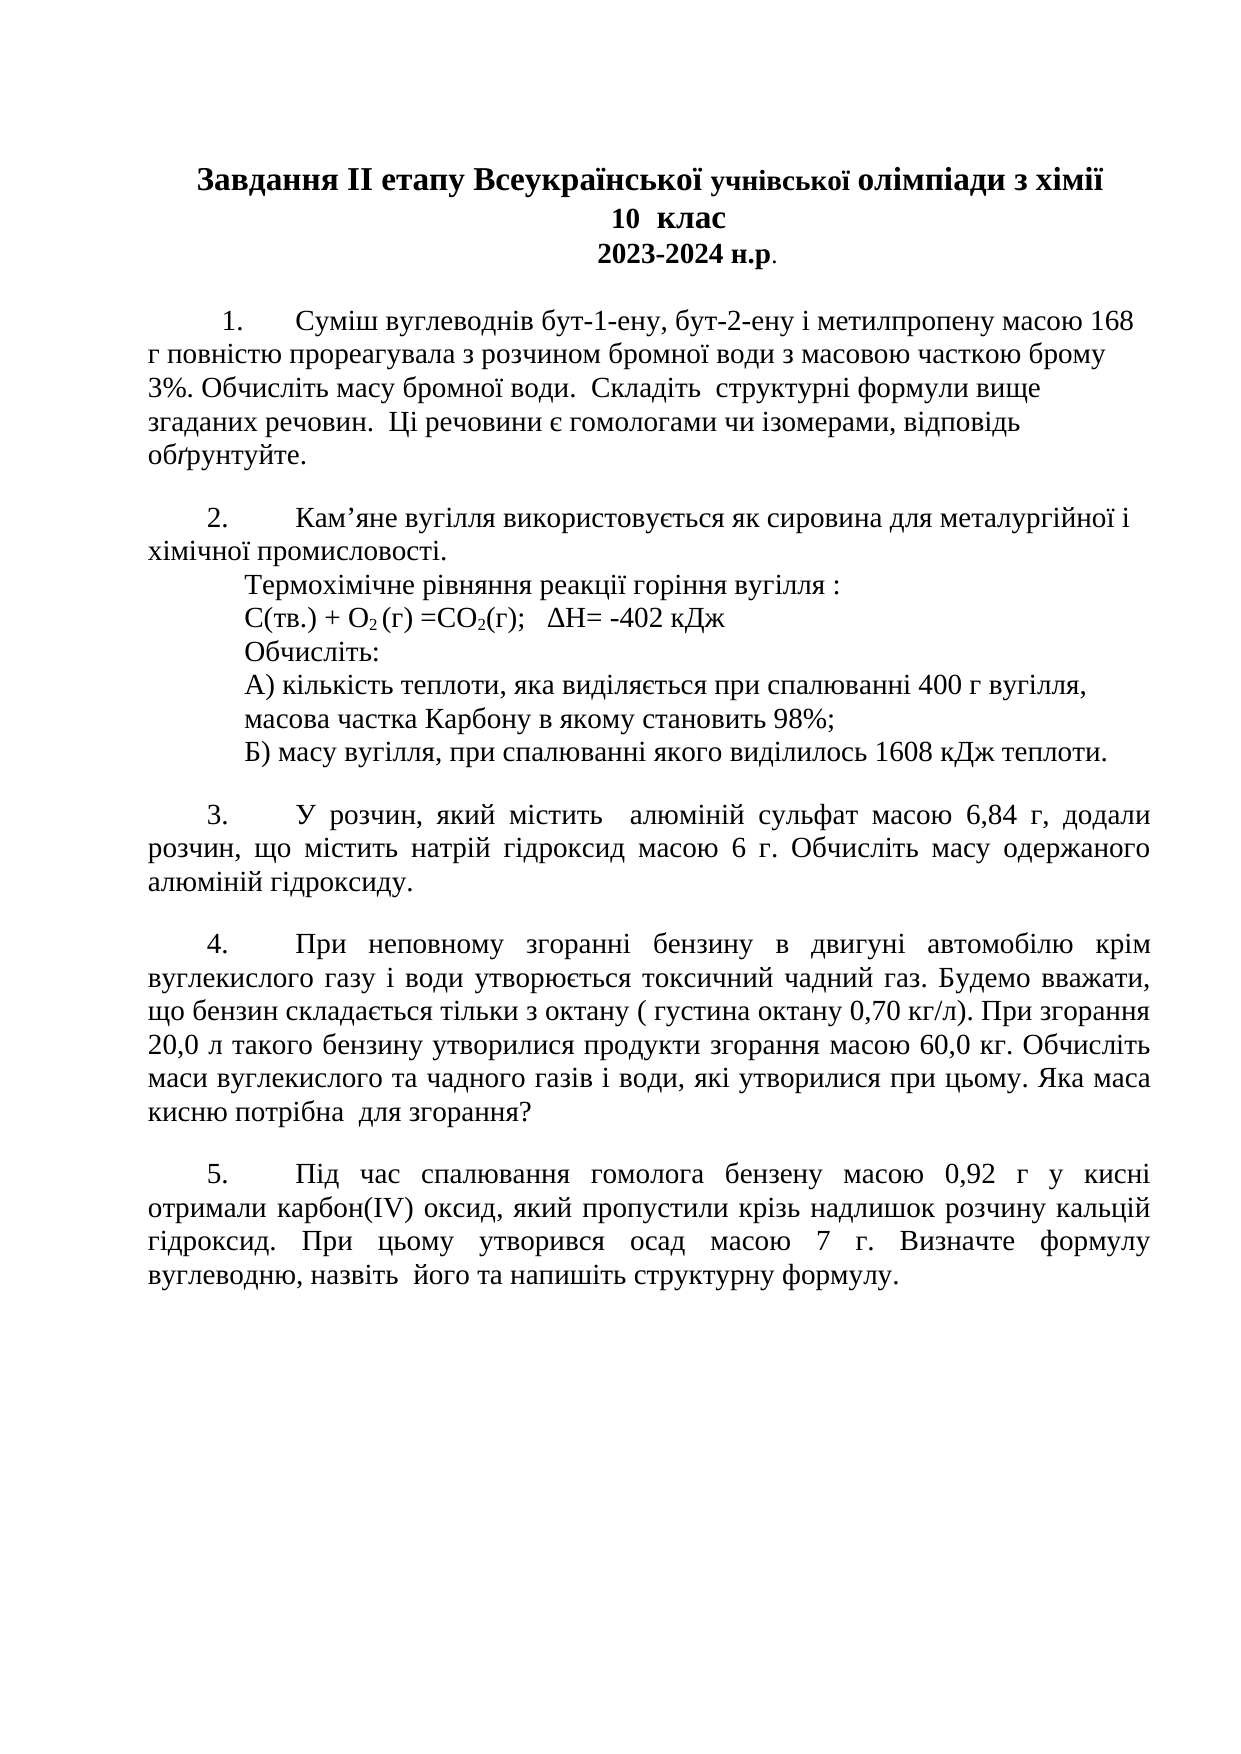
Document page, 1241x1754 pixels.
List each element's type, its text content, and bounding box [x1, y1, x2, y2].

list 2023-2024 н.р. [223, 236, 1152, 269]
list С(тв.) + О2 (г) =СО2(г); ∆Н= -402 кДж [244, 600, 1152, 634]
list Кам’яне вугілля використовується як сировина для металургійної і хімічної промисловості. [148, 500, 1152, 567]
list Під час спалювання гомолога бензену масою 0,92 г у кисні отримали карбон(ІV) оксид, який пропустили крізь надлишок розчину кальцій гідроксид. При цьому утворився осад масою 7 г. Визначте формулу вуглеводню, назвіть його та напишіть структурну формулу. [148, 1156, 1152, 1290]
list При неповному згоранні бензину в двигуні автомобілю крім вуглекислого газу і води утворюється токсичний чадний газ. Будемо вважати, що бензин складається тільки з октану ( густина октану 0,70 кг/л). При згорання 20,0 л такого бензину утворилися продукти згорання масою 60,0 кг. Обчисліть маси вуглекислого та чадного газів і води, які утворилися при цьому. Яка маса кисню потрібна для згорання? [148, 926, 1152, 1127]
list У розчин, який містить алюміній сульфат масою 6,84 г, додали розчин, що містить натрій гідроксид масою 6 г. Обчисліть масу одержаного алюміній гідроксиду. [148, 797, 1152, 897]
list Б) масу вугілля, при спалюванні якого виділилось 1608 кДж теплоти. [244, 734, 1152, 768]
list Суміш вуглеводнів бут-1-ену, бут-2-ену і метилпропену масою 168 г повністю прореагувала з розчином бромної води з масовою часткою брому 3%. Обчисліть масу бромної води. Складіть структурні формули вище згаданих речовин. Ці речовини є гомологами чи ізомерами, відповідь обґрунтуйте. [148, 303, 1152, 471]
list А) кількість теплоти, яка виділяється при спалюванні 400 г вугілля, масова частка Карбону в якому становить 98%; [244, 667, 1152, 734]
list Термохімічне рівняння реакції горіння вугілля : [244, 567, 1152, 600]
list Обчисліть: [244, 634, 1152, 667]
text Завдання ІІ етапу Всеукраїнської учнівської олімпіади з хімії [148, 159, 1152, 198]
list клас [185, 198, 1152, 236]
